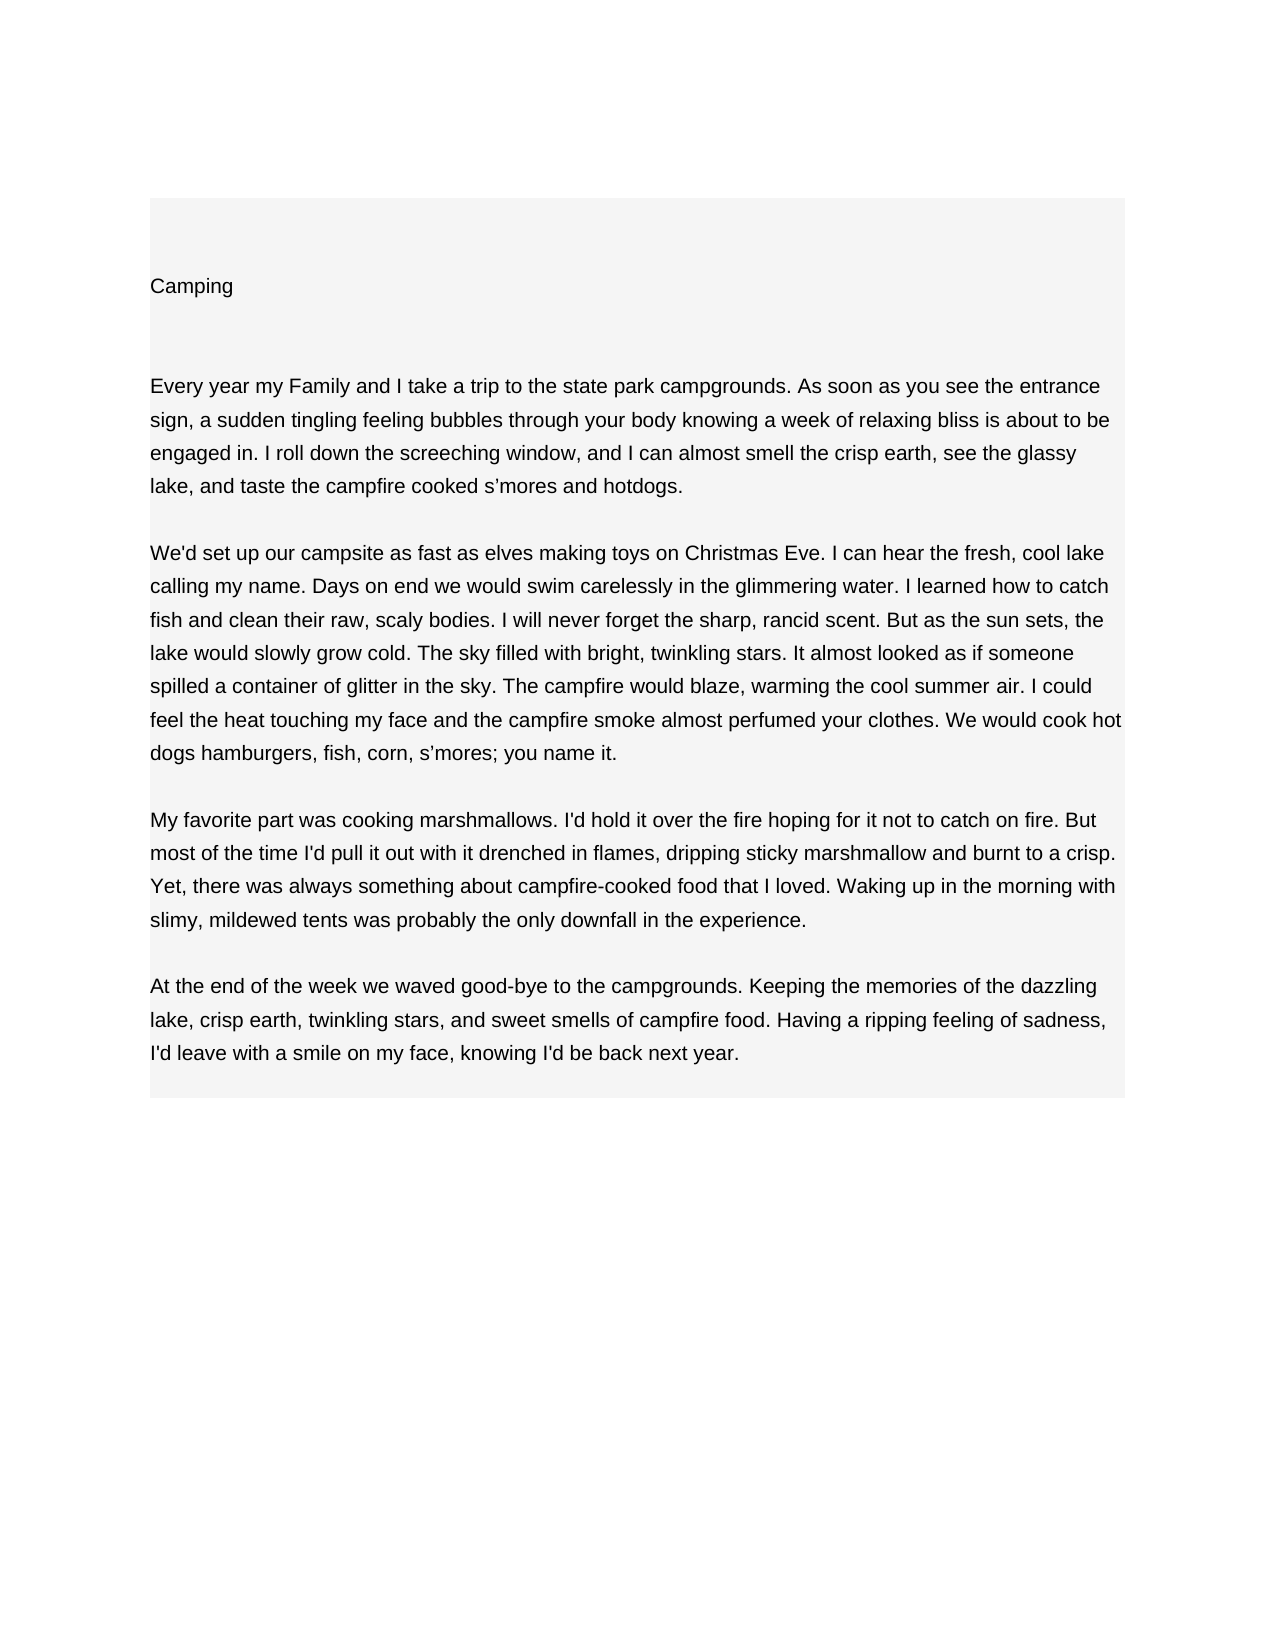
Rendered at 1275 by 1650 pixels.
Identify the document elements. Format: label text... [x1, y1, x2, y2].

text Camping Every year my Family and I take a trip to the state park campgrounds. As soon as you see the entrance sign, a sudden tingling feeling bubbles through your body knowing a week of relaxing bliss is about to be engaged in. I roll down the screeching window, and I can almost smell the crisp earth, see the glassy lake, and taste the campfire cooked s’mores and hotdogs. We'd set up our campsite as fast as elves making toys on Christmas Eve. I can hear the fresh, cool lake calling my name. Days on end we would swim carelessly in the glimmering water. I learned how to catch fish and clean their raw, scaly bodies. I will never forget the sharp, rancid scent. But as the sun sets, the lake would slowly grow cold. The sky filled with bright, twinkling stars. It almost looked as if someone spilled a container of glitter in the sky. The campfire would blaze, warming the cool summer air. I could feel the heat touching my face and the campfire smoke almost perfumed your clothes. We would cook hot dogs hamburgers, fish, corn, s’mores; you name it. My favorite part was cooking marshmallows. I'd hold it over the fire hoping for it not to catch on fire. But most of the time I'd pull it out with it drenched in flames, dripping sticky marshmallow and burnt to a crisp. Yet, there was always something about campfire-cooked food that I loved. Waking up in the morning with slimy, mildewed tents was probably the only downfall in the experience. At the end of the week we waved good-bye to the campgrounds. Keeping the memories of the dazzling lake, crisp earth, twinkling stars, and sweet smells of campfire food. Having a ripping feeling of sadness, I'd leave with a smile on my face, knowing I'd be back next year. [150, 198, 1125, 1098]
